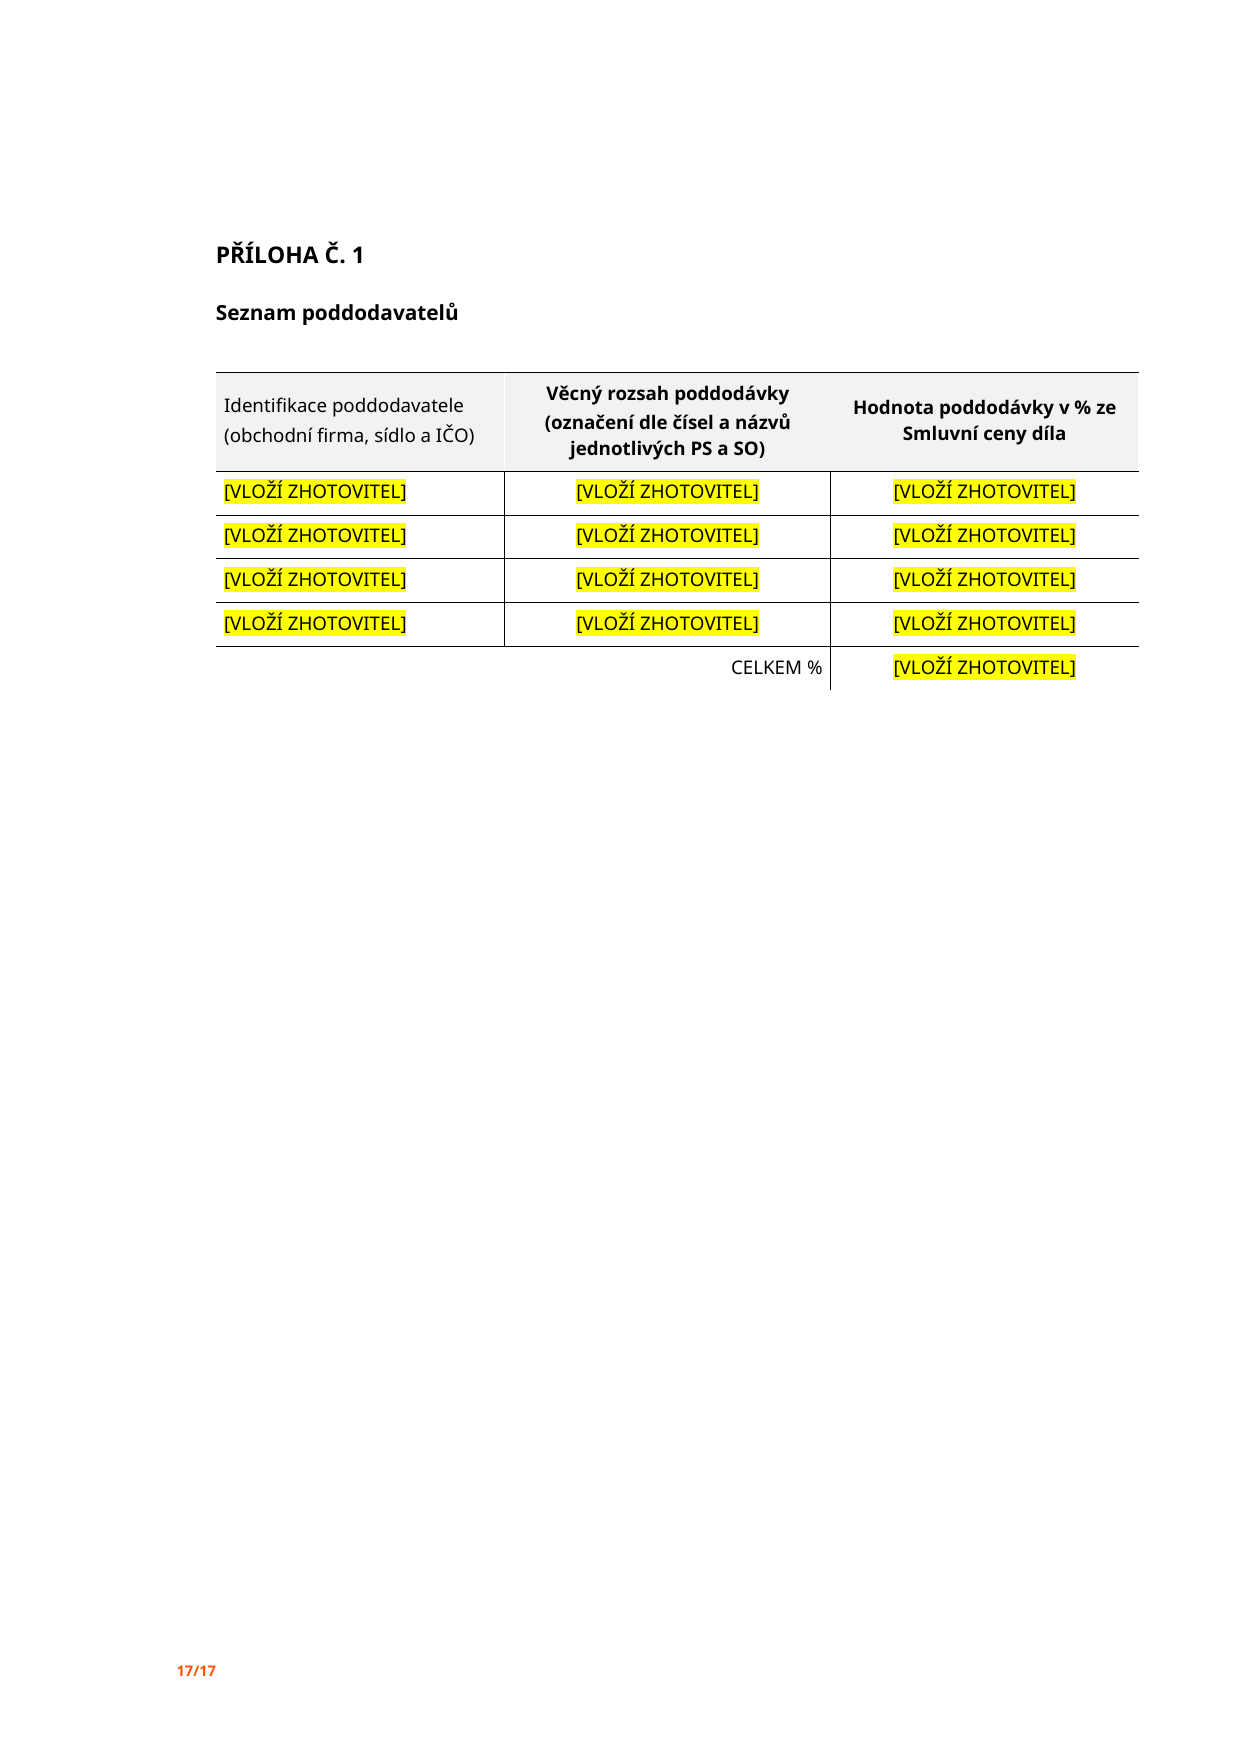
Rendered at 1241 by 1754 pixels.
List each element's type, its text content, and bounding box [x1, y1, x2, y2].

table_cell [VLOŽÍ ZHOTOVITEL] [216, 472, 504, 514]
table_cell CELKEM % [216, 647, 830, 690]
table_header Věcný rozsah poddodávky (označení dle čísel a názvů jednotlivých PS a SO) [505, 373, 831, 471]
table_cell [VLOŽÍ ZHOTOVITEL] [505, 516, 830, 558]
table_header Identifikace poddodavatele (obchodní firma, sídlo a IČO) [216, 373, 504, 471]
table_cell [VLOŽÍ ZHOTOVITEL] [216, 603, 504, 646]
table_cell [VLOŽÍ ZHOTOVITEL] [831, 516, 1138, 558]
table_cell [VLOŽÍ ZHOTOVITEL] [831, 603, 1138, 646]
table_header Hodnota poddodávky v % ze Smluvní ceny díla [831, 373, 1138, 471]
table_cell [VLOŽÍ ZHOTOVITEL] [216, 559, 504, 602]
table_cell [VLOŽÍ ZHOTOVITEL] [216, 516, 504, 558]
table_cell [VLOŽÍ ZHOTOVITEL] [505, 603, 830, 646]
table_cell [VLOŽÍ ZHOTOVITEL] [831, 647, 1138, 690]
text Seznam poddodavatelů [216, 298, 1122, 327]
table_cell [VLOŽÍ ZHOTOVITEL] [831, 559, 1138, 602]
text Příloha č. 1 [216, 239, 1122, 270]
table_cell [VLOŽÍ ZHOTOVITEL] [505, 472, 830, 514]
table_cell [VLOŽÍ ZHOTOVITEL] [831, 472, 1138, 514]
table_cell [VLOŽÍ ZHOTOVITEL] [505, 559, 830, 602]
